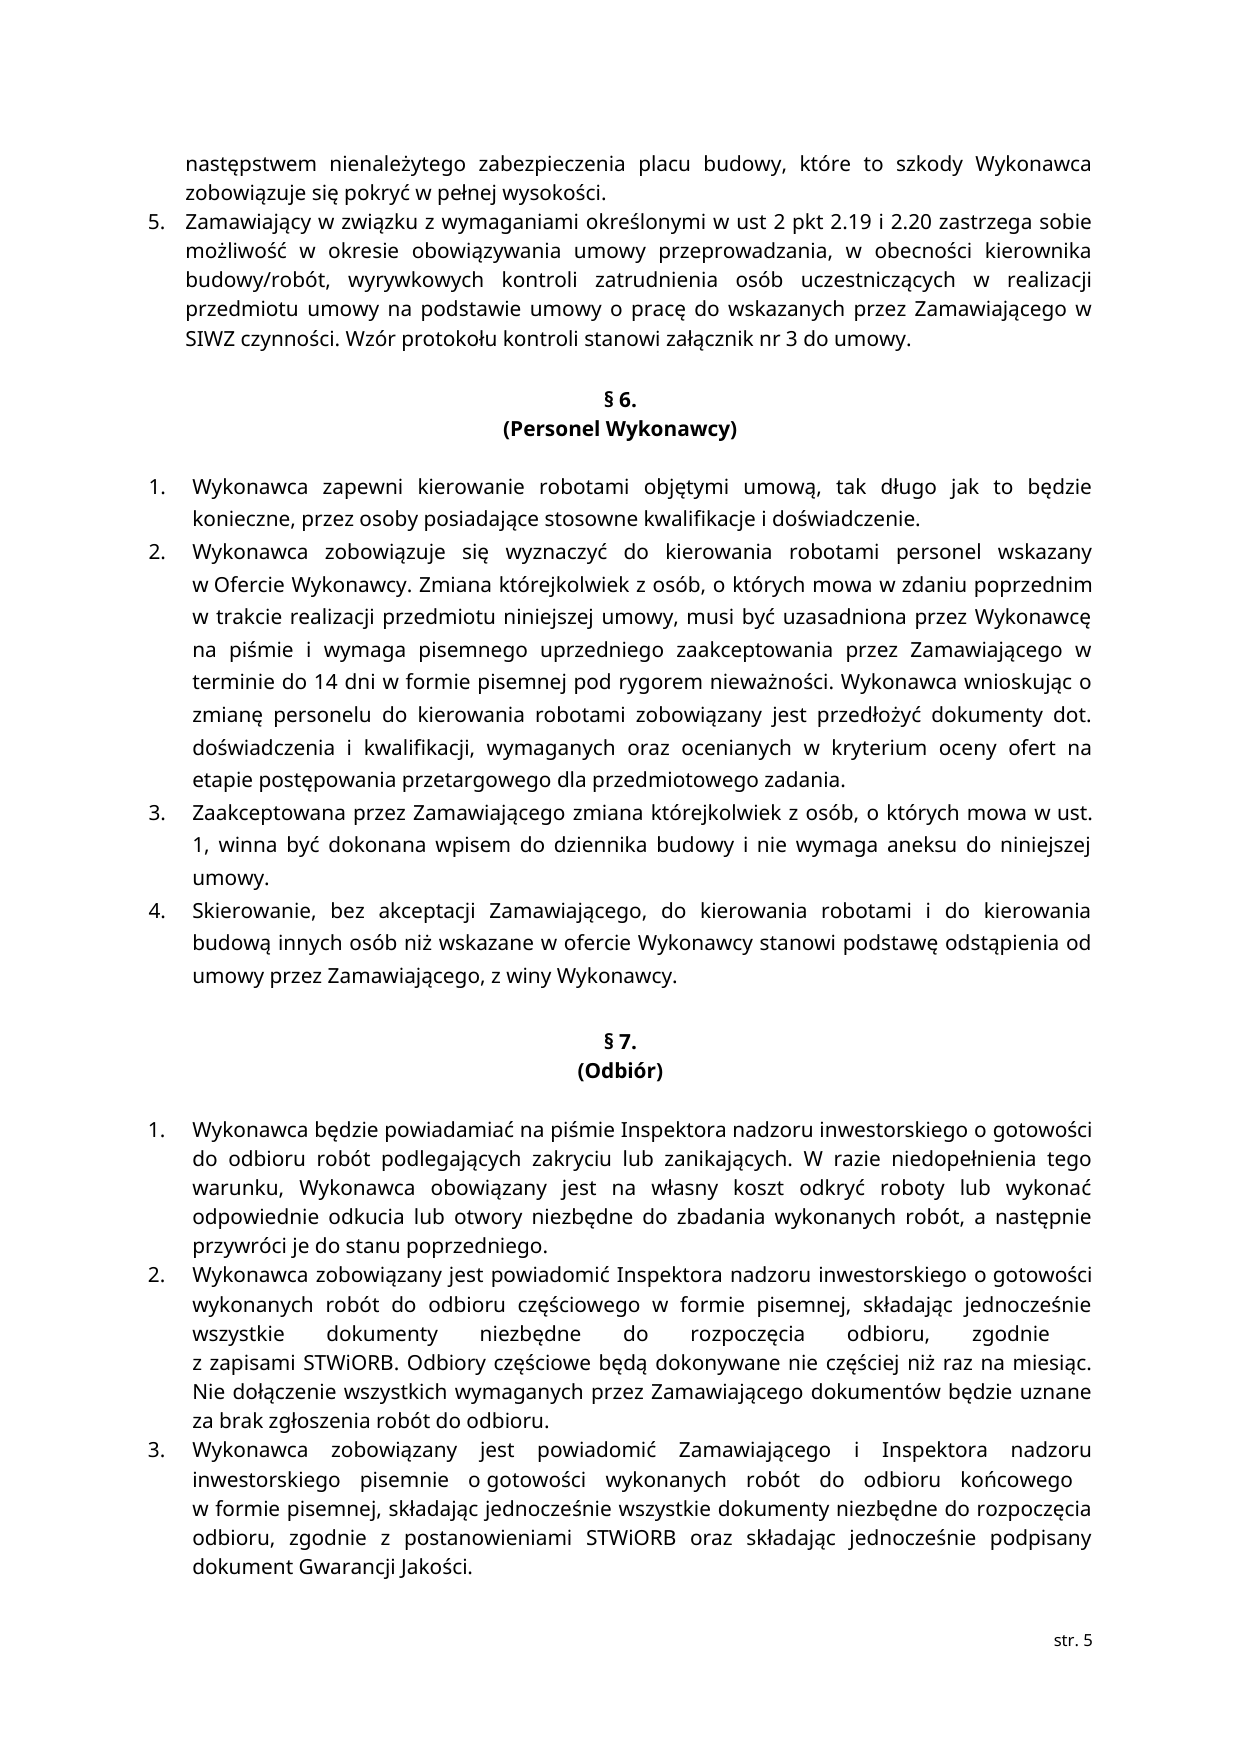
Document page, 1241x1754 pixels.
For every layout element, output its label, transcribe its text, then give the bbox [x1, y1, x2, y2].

text (Personel Wykonawcy) [148, 413, 1093, 443]
text 2. Wykonawca zobowiązany jest powiadomić Inspektora nadzoru inwestorskiego o gotowości wykonanych robót do odbioru częściowego w formie pisemnej, składając jednocześnie wszystkie dokumenty niezbędne do rozpoczęcia odbioru, zgodnie z zapisami STWiORB. Odbiory częściowe będą dokonywane nie częściej niż raz na miesiąc. Nie dołączenie wszystkich wymaganych przez Zamawiającego dokumentów będzie uznane za brak zgłoszenia robót do odbioru. [148, 1259, 1093, 1434]
text 1. Wykonawca będzie powiadamiać na piśmie Inspektora nadzoru inwestorskiego o gotowości do odbioru robót podlegających zakryciu lub zanikających. W razie niedopełnienia tego warunku, Wykonawca obowiązany jest na własny koszt odkryć roboty lub wykonać odpowiednie odkucia lub otwory niezbędne do zbadania wykonanych robót, a następnie przywróci je do stanu poprzedniego. [148, 1114, 1093, 1259]
text § 6. [148, 384, 1093, 413]
text § 7. [148, 1026, 1093, 1055]
list Zaakceptowana przez Zamawiającego zmiana którejkolwiek z osób, o których mowa w ust. 1, winna być dokonana wpisem do dziennika budowy i nie wymaga aneksu do niniejszej umowy. [148, 798, 1093, 892]
list Wykonawca zobowiązuje się wyznaczyć do kierowania robotami personel wskazany w Ofercie Wykonawcy. Zmiana którejkolwiek z osób, o których mowa w zdaniu poprzednim w trakcie realizacji przedmiotu niniejszej umowy, musi być uzasadniona przez Wykonawcę na piśmie i wymaga pisemnego uprzedniego zaakceptowania przez Zamawiającego w terminie do 14 dni w formie pisemnej pod rygorem nieważności. Wykonawca wnioskując o zmianę personelu do kierowania robotami zobowiązany jest przedłożyć dokumenty dot. doświadczenia i kwalifikacji, wymaganych oraz ocenianych w kryterium oceny ofert na etapie postępowania przetargowego dla przedmiotowego zadania. [148, 537, 1093, 794]
text (Odbiór) [148, 1055, 1093, 1084]
list Zamawiający w związku z wymaganiami określonymi w ust 2 pkt 2.19 i 2.20 zastrzega sobie możliwość w okresie obowiązywania umowy przeprowadzania, w obecności kierownika budowy/robót, wyrywkowych kontroli zatrudnienia osób uczestniczących w realizacji przedmiotu umowy na podstawie umowy o pracę do wskazanych przez Zamawiającego w SIWZ czynności. Wzór protokołu kontroli stanowi załącznik nr 3 do umowy. [148, 206, 1093, 352]
list Wykonawca zapewni kierowanie robotami objętymi umową, tak długo jak to będzie konieczne, przez osoby posiadające stosowne kwalifikacje i doświadczenie. [148, 472, 1093, 533]
list Skierowanie, bez akceptacji Zamawiającego, do kierowania robotami i do kierowania budową innych osób niż wskazane w ofercie Wykonawcy stanowi podstawę odstąpienia od umowy przez Zamawiającego, z winy Wykonawcy. [148, 896, 1093, 989]
text 3. Wykonawca zobowiązany jest powiadomić Zamawiającego i Inspektora nadzoru inwestorskiego pisemnie o gotowości wykonanych robót do odbioru końcowego w formie pisemnej, składając jednocześnie wszystkie dokumenty niezbędne do rozpoczęcia odbioru, zgodnie z postanowieniami STWiORB oraz składając jednocześnie podpisany dokument Gwarancji Jakości. [148, 1434, 1093, 1580]
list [148, 148, 1093, 206]
